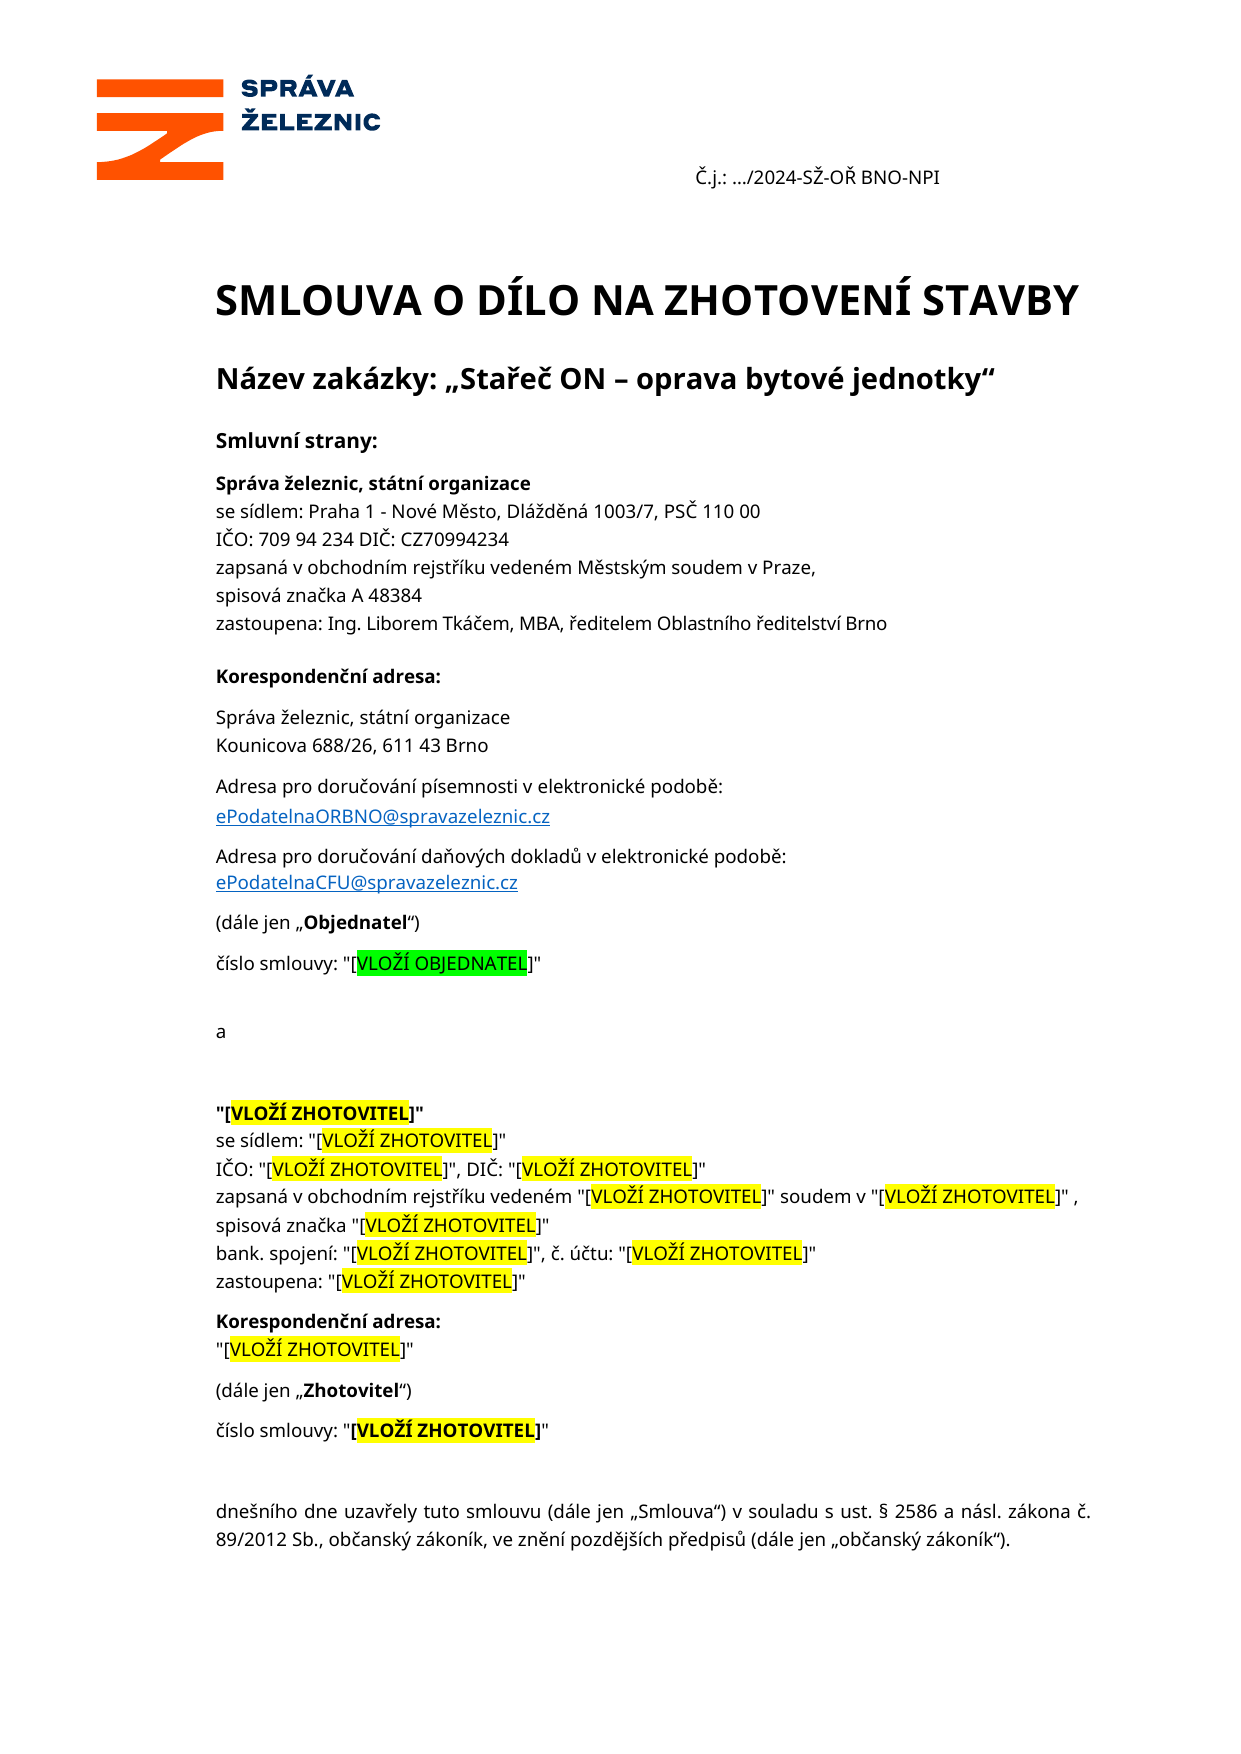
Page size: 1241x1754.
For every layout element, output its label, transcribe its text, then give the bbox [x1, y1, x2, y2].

text zapsaná v obchodním rejstříku vedeném "[VLOŽÍ ZHOTOVITEL]" soudem v "[VLOŽÍ ZHOTOVITEL]" , [216, 1184, 591, 1209]
text číslo smlouvy: "[VLOŽÍ ZHOTOVITEL]" [216, 1417, 1092, 1443]
text dnešního dne uzavřely tuto smlouvu (dále jen „Smlouva“) v souladu s ust. § 2586 a násl. zákona č. 89/2012 Sb., občanský zákoník, ve znění pozdějších předpisů (dále jen „občanský zákoník“). [216, 1498, 1092, 1552]
text ePodatelnaCFU@spravazeleznic.cz [216, 869, 1092, 895]
text (dále jen „Zhotovitel“) [216, 1377, 1092, 1402]
text Správa železnic, státní organizace [216, 470, 1092, 496]
text zastoupena: "[VLOŽÍ ZHOTOVITEL]" [216, 1268, 342, 1293]
text "[VLOŽÍ ZHOTOVITEL]" [409, 1100, 1092, 1125]
text Korespondenční adresa: [216, 1308, 1092, 1334]
text Kounicova 688/26, 611 43 Brno [216, 732, 1092, 758]
text Korespondenční adresa: [216, 663, 1092, 689]
text "[VLOŽÍ ZHOTOVITEL]" [400, 1336, 1092, 1362]
text číslo smlouvy: "[VLOŽÍ OBJEDNATEL]" [527, 950, 1092, 976]
text spisová značka "[VLOŽÍ ZHOTOVITEL]" [536, 1212, 1092, 1237]
text Adresa pro doručování daňových dokladů v elektronické podobě: [216, 844, 1092, 869]
text Adresa pro doručování písemnosti v elektronické podobě: [216, 774, 1092, 799]
text SMLOUVA O DÍLO NA ZHOTOVENÍ STAVBY [216, 271, 1092, 327]
text ePodatelnaORBNO@spravazeleznic.cz [216, 803, 1092, 829]
text zapsaná v obchodním rejstříku vedeném Městským soudem v Praze, [216, 554, 1092, 580]
text IČO: "[VLOŽÍ ZHOTOVITEL]", DIČ: "[VLOŽÍ ZHOTOVITEL]" [692, 1156, 1092, 1181]
text Správa železnic, státní organizace [216, 704, 1092, 729]
text IČO: 709 94 234 DIČ: CZ70994234 [216, 526, 1092, 552]
text zastoupena: "[VLOŽÍ ZHOTOVITEL]" [512, 1268, 1092, 1293]
text Smluvní strany: [216, 427, 1092, 455]
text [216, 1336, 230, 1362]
text číslo smlouvy: "[VLOŽÍ OBJEDNATEL]" [216, 950, 357, 976]
text spisová značka A 48384 [216, 582, 1092, 608]
text se sídlem: "[VLOŽÍ ZHOTOVITEL]" [216, 1128, 322, 1153]
text se sídlem: Praha 1 - Nové Město, Dlážděná 1003/7, PSČ 110 00 [216, 498, 1092, 524]
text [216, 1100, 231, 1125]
text bank. spojení: "[VLOŽÍ ZHOTOVITEL]", č. účtu: "[VLOŽÍ ZHOTOVITEL]" [802, 1240, 1092, 1265]
text a [216, 1019, 1092, 1044]
text Název zakázky: „Stařeč ON – oprava bytové jednotky“ [216, 358, 1092, 398]
text se sídlem: "[VLOŽÍ ZHOTOVITEL]" [492, 1128, 1092, 1153]
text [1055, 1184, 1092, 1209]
text (dále jen „Objednatel“) [216, 910, 1092, 935]
text spisová značka "[VLOŽÍ ZHOTOVITEL]" [216, 1212, 365, 1237]
text zastoupena: Ing. Liborem Tkáčem, MBA, ředitelem Oblastního ředitelství Brno [216, 611, 1092, 636]
